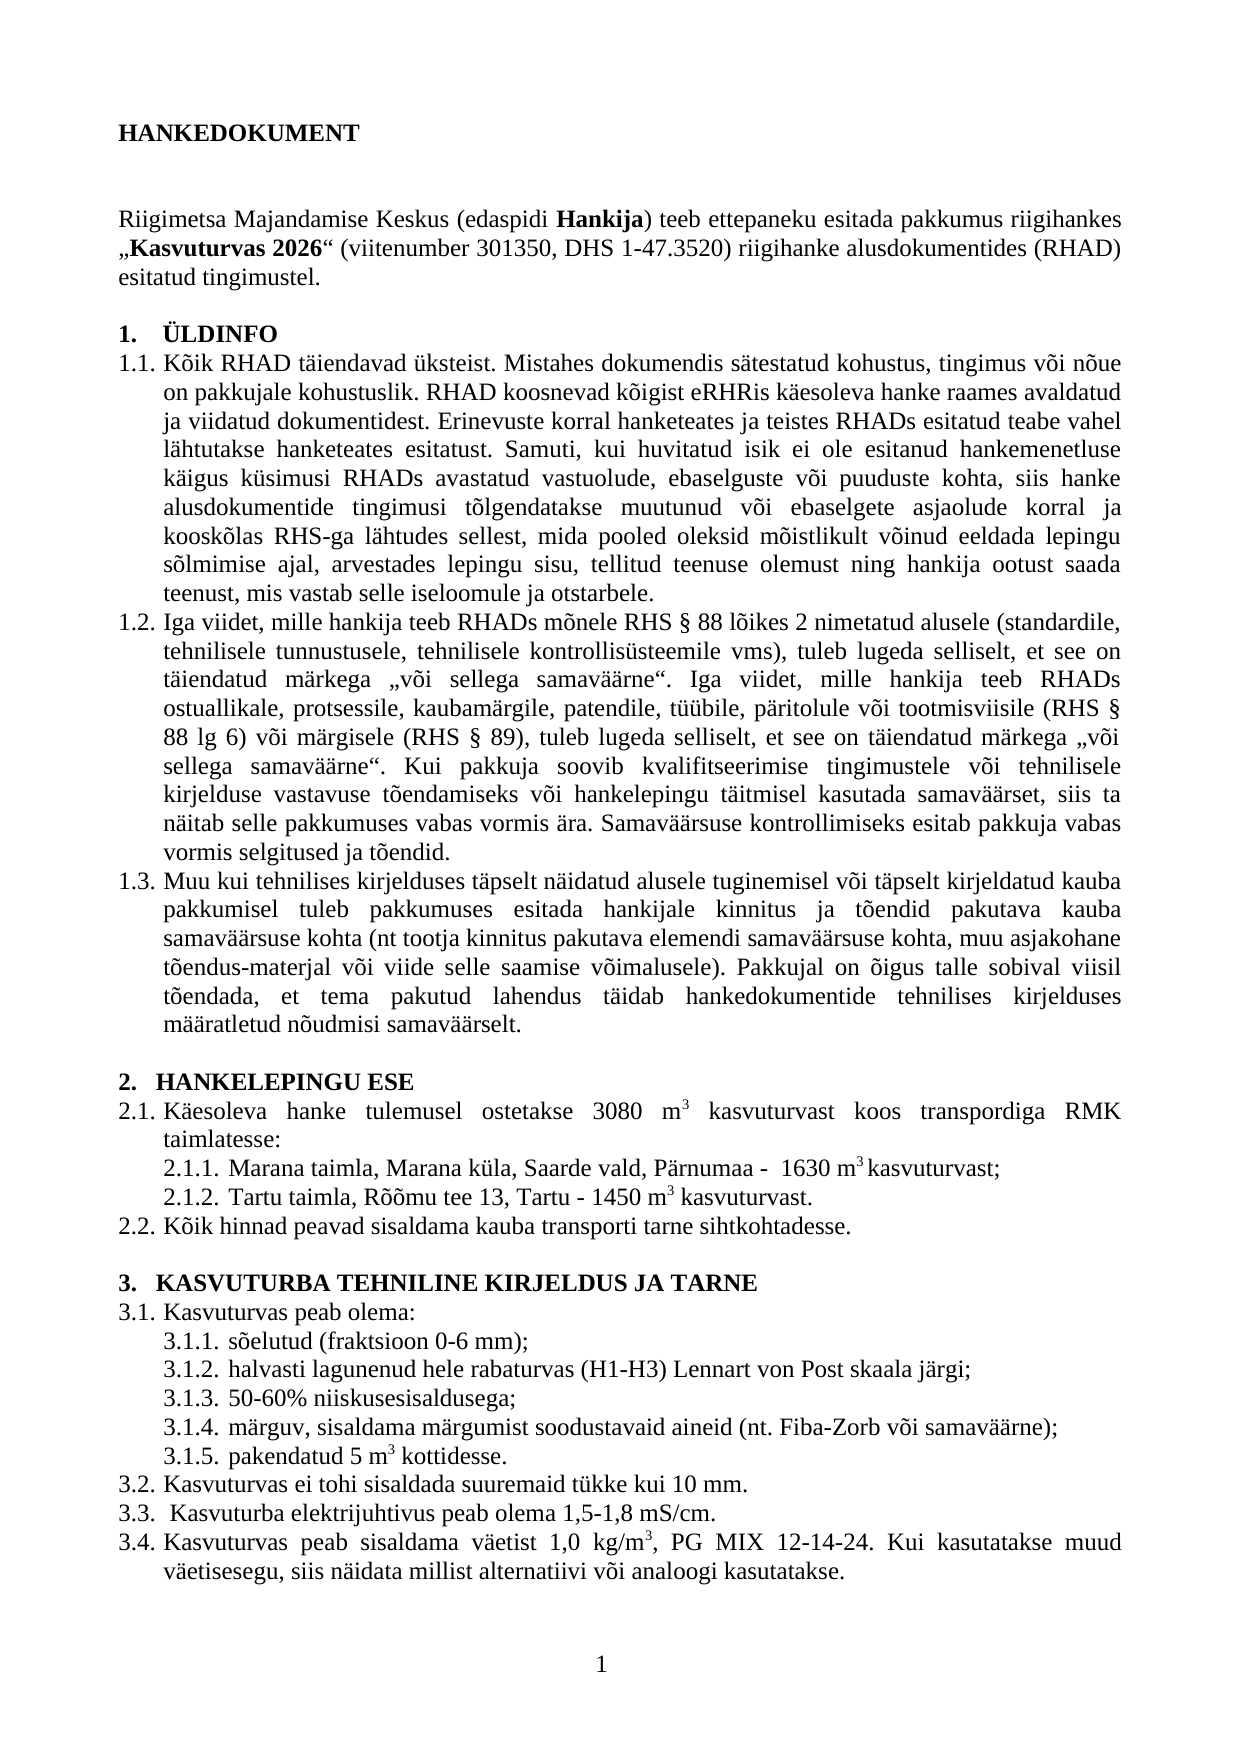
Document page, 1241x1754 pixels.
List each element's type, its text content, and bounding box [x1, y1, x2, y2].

text Iga viidet, mille hankija teeb RHADs mõnele RHS § 88 lõikes 2 nimetatud alusele (standardile, tehnilisele tunnustusele, tehnilisele kontrollisüsteemile vms), tuleb lugeda selliselt, et see on täiendatud märkega „või sellega samaväärne“. Iga viidet, mille hankija teeb RHADs ostuallikale, protsessile, kaubamärgile, patendile, tüübile, päritolule või tootmisviisile (RHS § 88 lg 6) või märgisele (RHS § 89), tuleb lugeda selliselt, et see on täiendatud märkega „või sellega samaväärne“. Kui pakkuja soovib kvalifitseerimise tingimustele või tehnilisele kirjelduse vastavuse tõendamiseks või hankelepingu täitmisel kasutada samaväärset, siis ta näitab selle pakkumuses vabas vormis ära. Samaväärsuse kontrollimiseks esitab pakkuja vabas vormis selgitused ja tõendid. [118, 607, 1122, 866]
text Kõik RHAD täiendavad üksteist. Mistahes dokumendis sätestatud kohustus, tingimus või nõue on pakkujale kohustuslik. RHAD koosnevad kõigist eRHRis käesoleva hanke raames avaldatud ja viidatud dokumentidest. Erinevuste korral hanketeates ja teistes RHADs esitatud teabe vahel lähtutakse hanketeates esitatust. Samuti, kui huvitatud isik ei ole esitanud hankemenetluse käigus küsimusi RHADs avastatud vastuolude, ebaselguste või puuduste kohta, siis hanke alusdokumentide tingimusi tõlgendatakse muutunud või ebaselgete asjaolude korral ja kooskõlas RHS-ga lähtudes sellest, mida pooled oleksid mõistlikult võinud eeldada lepingu sõlmimise ajal, arvestades lepingu sisu, tellitud teenuse olemust ning hankija ootust saada teenust, mis vastab selle iseloomule ja otstarbele. [118, 348, 1122, 607]
text Kõik hinnad peavad sisaldama kauba transporti tarne sihtkohtadesse. [118, 1211, 1122, 1239]
list KASVUTURBA TEHNILINE KIRJELDUS JA TARNE [118, 1268, 1122, 1297]
text Kasvuturvas ei tohi sisaldada suuremaid tükke kui 10 mm. [118, 1469, 1122, 1498]
text Marana taimla, Marana küla, Saarde vald, Pärnumaa - 1630 m3 kasvuturvast; [163, 1153, 1122, 1182]
text Muu kui tehnilises kirjelduses täpselt näidatud alusele tuginemisel või täpselt kirjeldatud kauba pakkumisel tuleb pakkumuses esitada hankijale kinnitus ja tõendid pakutava kauba samaväärsuse kohta (nt tootja kinnitus pakutava elemendi samaväärsuse kohta, muu asjakohane tõendus-materjal või viide selle saamise võimalusele). Pakkujal on õigus talle sobival viisil tõendada, et tema pakutud lahendus täidab hankedokumentide tehnilises kirjelduses määratletud nõudmisi samaväärselt. [118, 866, 1122, 1038]
text pakendatud 5 m3 kottidesse. [163, 1441, 1122, 1469]
text Tartu taimla, Rõõmu tee 13, Tartu - 1450 m3 kasvuturvast. [163, 1182, 1122, 1211]
list ÜLDINFO [118, 319, 1122, 348]
text Kasvuturvas peab sisaldama väetist 1,0 kg/m3, PG MIX 12-14-24. Kui kasutatakse muud väetisesegu, siis näidata millist alternatiivi või analoogi kasutatakse. [118, 1527, 1122, 1584]
text halvasti lagunenud hele rabaturvas (H1-H3) Lennart von Post skaala järgi; [163, 1354, 1122, 1383]
text sõelutud (fraktsioon 0-6 mm); [163, 1326, 1122, 1354]
list HANKEDOKUMENT [118, 118, 1122, 147]
text Kasvuturba elektrijuhtivus peab olema 1,5-1,8 mS/cm. [118, 1498, 1122, 1527]
text Kasvuturvas peab olema: [118, 1297, 1122, 1326]
list Riigimetsa Majandamise Keskus (edaspidi Hankija) teeb ettepaneku esitada pakkumus riigihankes „Kasvuturvas 2026“ (viitenumber 301350, DHS 1-47.3520) riigihanke alusdokumentides (RHAD) esitatud tingimustel. [118, 204, 1122, 291]
text Käesoleva hanke tulemusel ostetakse 3080 m3 kasvuturvast koos transpordiga RMK taimlatesse: [118, 1096, 1122, 1153]
text märguv, sisaldama märgumist soodustavaid aineid (nt. Fiba-Zorb või samaväärne); [163, 1412, 1122, 1441]
list HANKELEPINGU ESE [118, 1067, 1122, 1096]
text 50-60% niiskusesisaldusega; [163, 1383, 1122, 1412]
